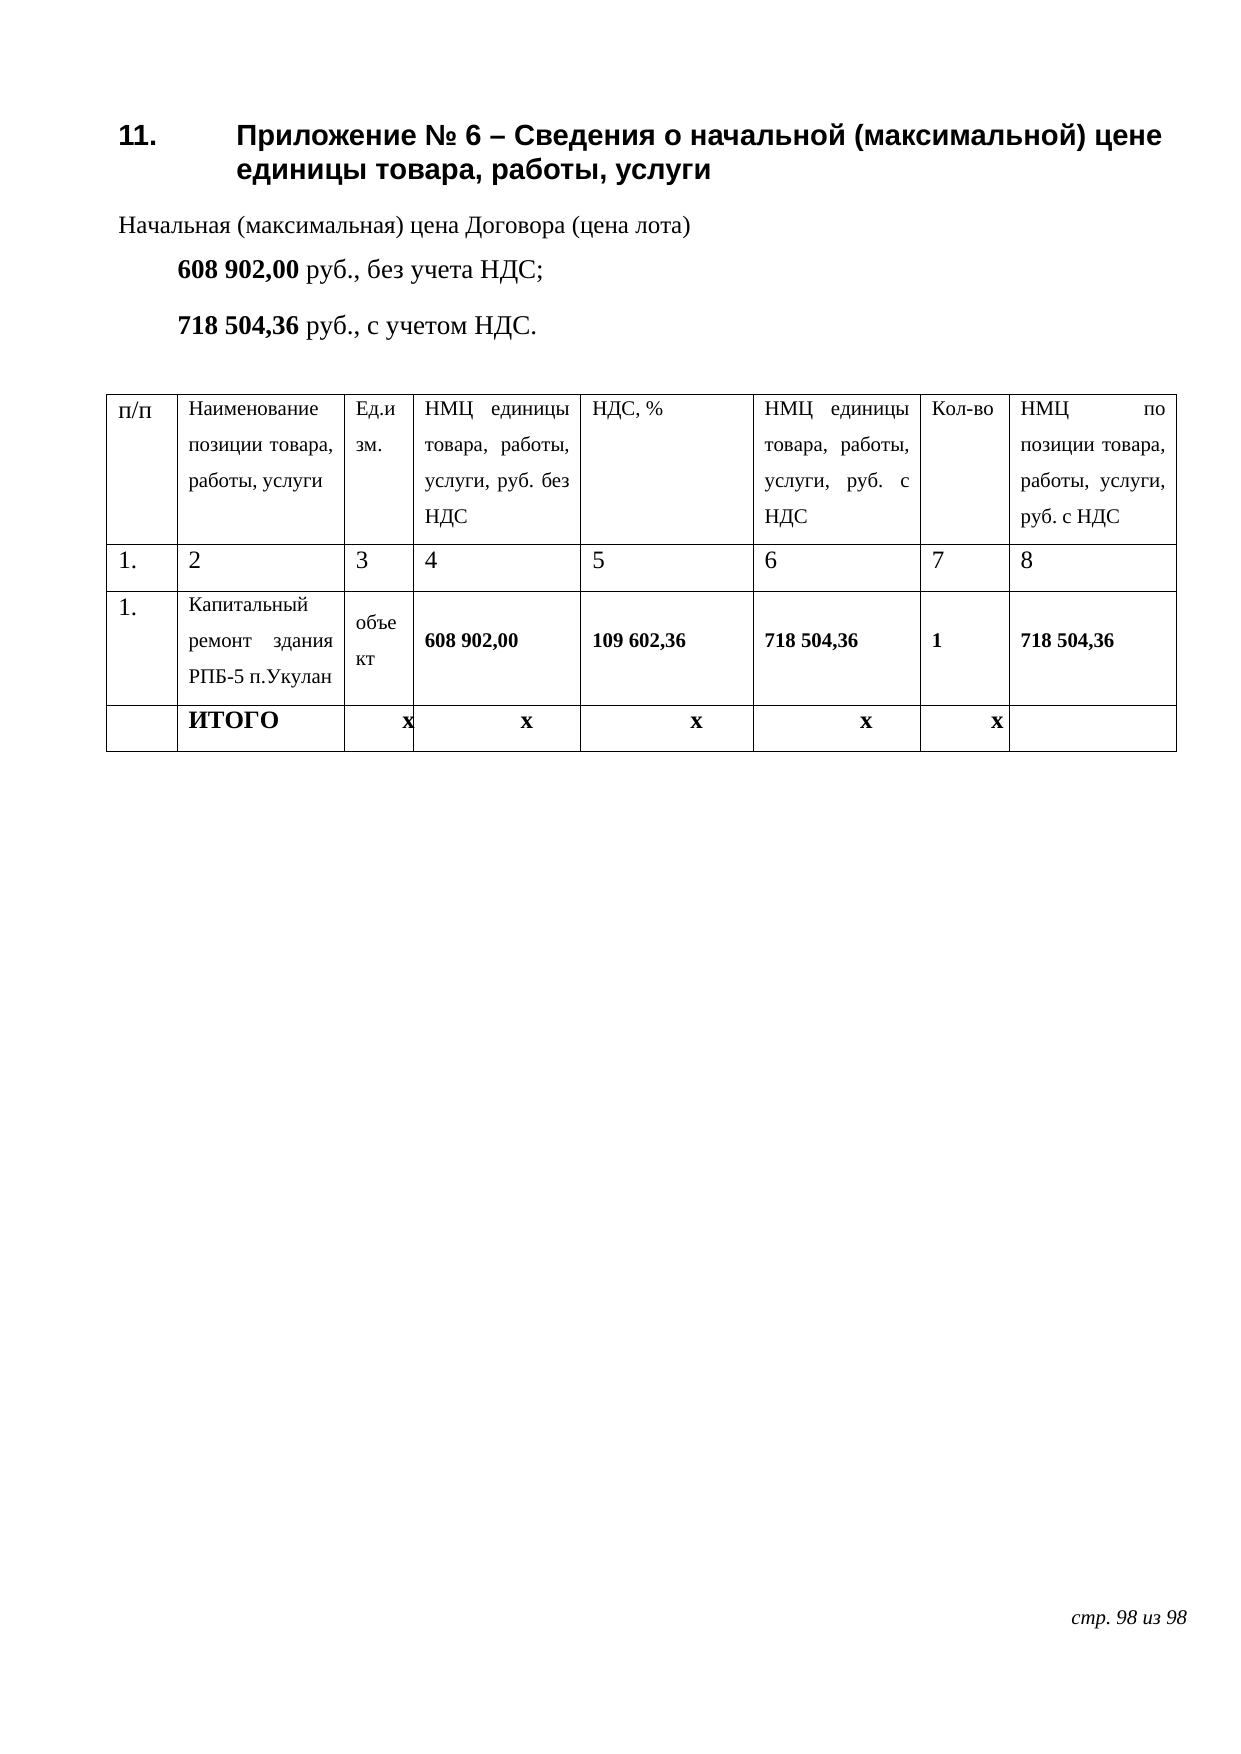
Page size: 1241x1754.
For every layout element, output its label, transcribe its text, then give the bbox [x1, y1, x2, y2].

table_cell 3 [345, 545, 413, 591]
table_header НМЦ единицы товара, работы, услуги, руб. без НДС [414, 395, 580, 544]
table_cell 1. [107, 545, 177, 591]
table_header Наименование позиции товара, работы, услуги [178, 395, 344, 544]
table_cell 8 [1010, 545, 1176, 591]
table_cell 1 [921, 592, 1009, 704]
table_cell 109 602,36 [581, 592, 753, 704]
table_cell х [921, 706, 1009, 751]
table_cell 718 504,36 [754, 592, 920, 704]
table_header Кол-во [921, 395, 1009, 544]
table_cell х [581, 706, 753, 751]
table_cell ИТОГО [178, 706, 344, 751]
table_cell х [754, 706, 920, 751]
table_header НМЦ единицы товара, работы, услуги, руб. с НДС [754, 395, 920, 544]
table_cell х [414, 706, 580, 751]
table_header НДС, % [581, 395, 753, 544]
table_cell объект [345, 592, 413, 704]
table_header НМЦ по позиции товара, работы, услуги, руб. с НДС [1010, 395, 1176, 544]
table_cell 718 504,36 [1010, 592, 1176, 704]
table_cell х [345, 706, 413, 751]
table_cell 2 [178, 545, 344, 591]
table_cell 608 902,00 [414, 592, 580, 704]
table_cell 6 [754, 545, 920, 591]
table_cell [1010, 706, 1176, 751]
table_cell 7 [921, 545, 1009, 591]
table_cell [107, 706, 177, 751]
list 608 902,00 руб., без учета НДС; [177, 253, 1181, 284]
table_cell 4 [414, 545, 580, 591]
list 718 504,36 руб., с учетом НДС. [177, 309, 1181, 341]
list Начальная (максимальная) цена Договора (цена лота) [118, 210, 1181, 239]
table_cell 5 [581, 545, 753, 591]
table_cell 1. [107, 592, 177, 704]
subtitle Приложение № 6 – Сведения о начальной (максимальной) цене единицы товара, работы, услуги [118, 118, 1181, 185]
table_header п/п [107, 395, 177, 544]
table_cell Капитальный ремонт здания РПБ-5 п.Укулан [178, 592, 344, 704]
table_header Ед.изм. [345, 395, 413, 544]
